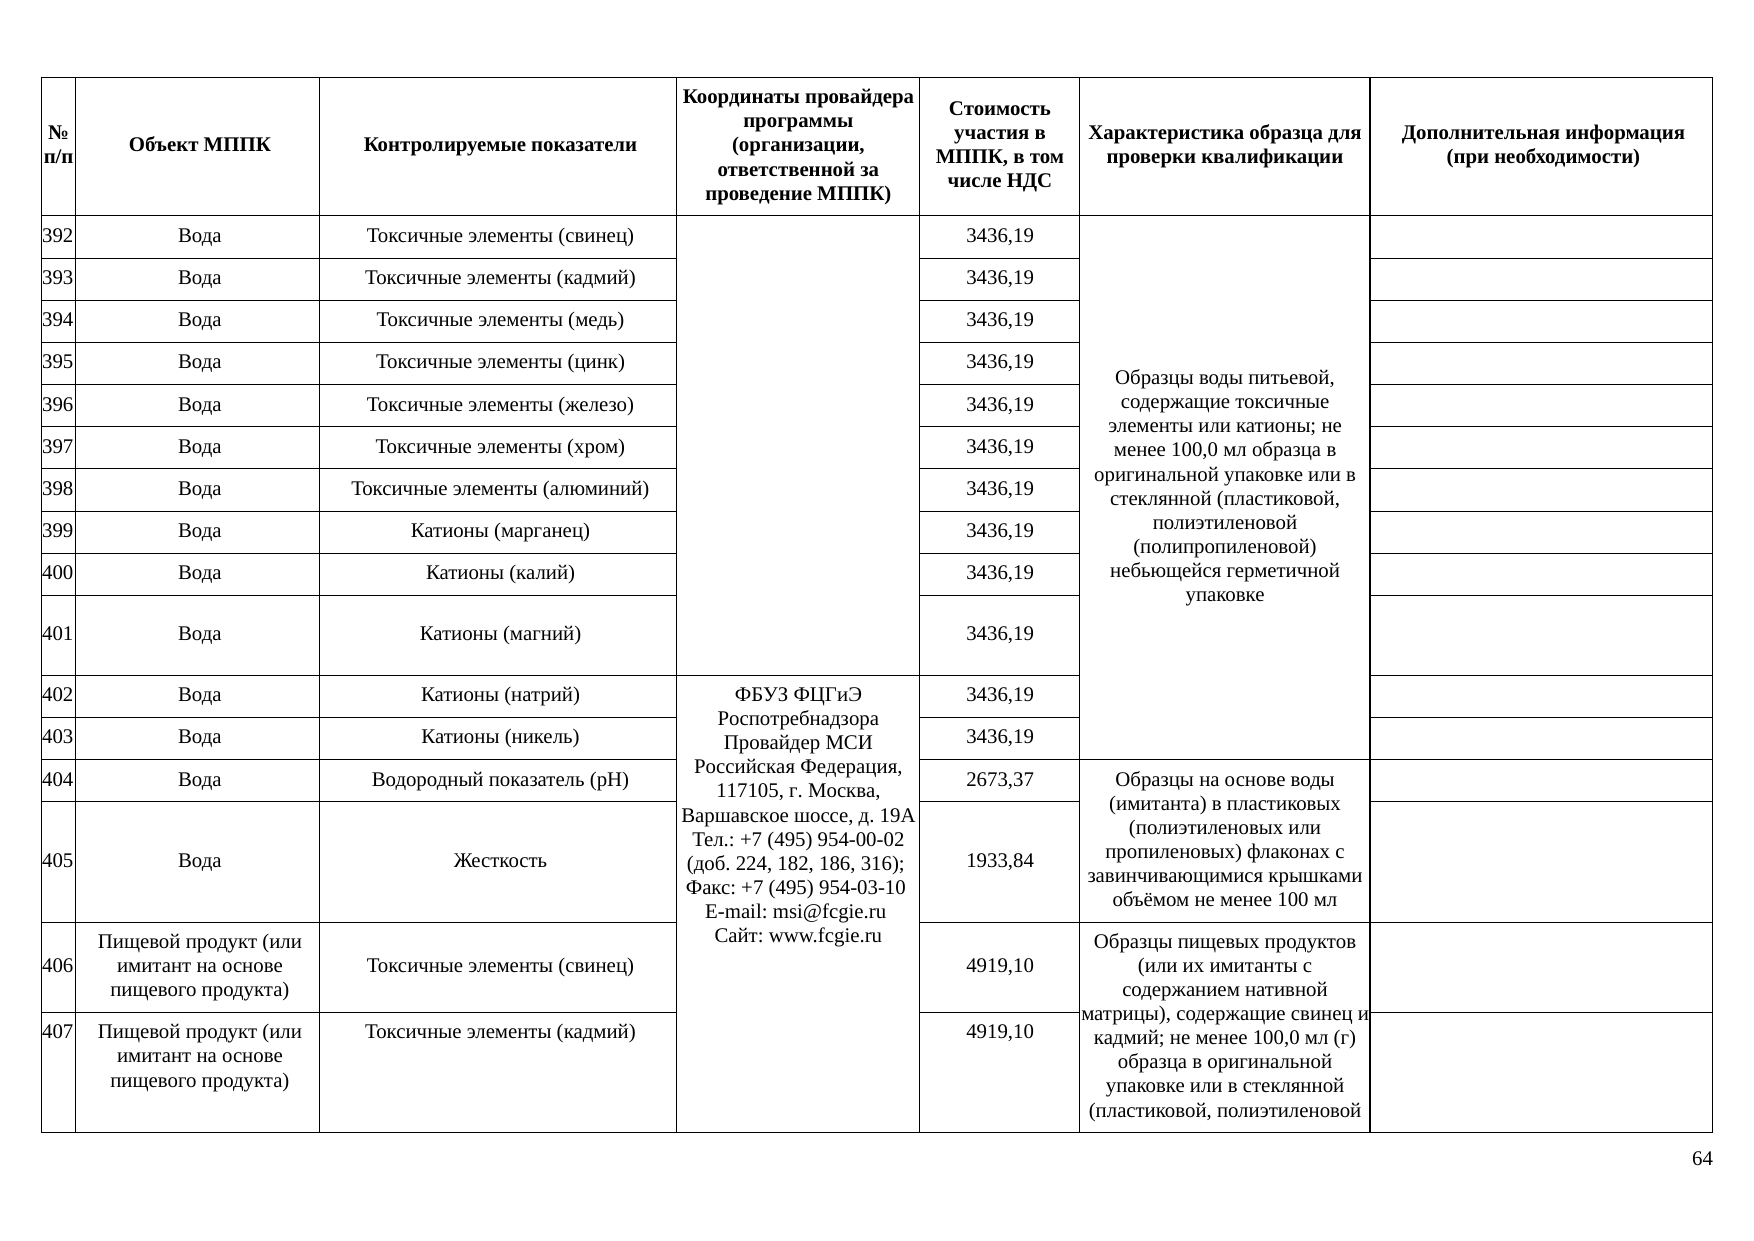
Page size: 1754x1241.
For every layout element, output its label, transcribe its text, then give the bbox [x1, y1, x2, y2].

table_cell ФБУЗ ФЦГиЭ Роспотребнадзора Провайдер МСИ Российская Федерация, 117105, г. Москва, Варшавское шоссе, д. 19А Тел.: +7 (495) 954-00-02 (доб. 224, 182, 186, 316); Факс: +7 (495) 954-03-10 E-mail: msi@fcgie.ru Сайт: www.fcgie.ru [677, 676, 919, 1132]
table_cell [1371, 923, 1712, 1012]
table_cell Токсичные элементы (кадмий) [320, 259, 676, 299]
table_cell [42, 512, 75, 553]
table_cell 3436,19 [920, 676, 1079, 717]
table_header Характеристика образца для проверки квалификации [1080, 78, 1369, 215]
table_cell Вода [76, 760, 319, 801]
table_cell Вода [76, 385, 319, 426]
table_cell 3436,19 [920, 216, 1079, 257]
table_cell 3436,19 [920, 259, 1079, 299]
table_cell Вода [76, 343, 319, 384]
table_header Стоимость участия в МППК, в том числе НДС [920, 78, 1079, 215]
table_cell Вода [76, 596, 319, 675]
table_cell Жесткость [320, 802, 676, 922]
table_cell Пищевой продукт (или имитант на основе пищевого продукта) [76, 1013, 319, 1132]
table_cell [1371, 760, 1712, 801]
table_cell 3436,19 [920, 301, 1079, 342]
table_cell 1933,84 [920, 802, 1079, 922]
table_cell 3436,19 [920, 554, 1079, 595]
table_cell 2673,37 [920, 760, 1079, 801]
table_cell [42, 385, 75, 426]
table_cell Вода [76, 216, 319, 257]
table_cell Токсичные элементы (железо) [320, 385, 676, 426]
table_header № п/п [42, 78, 75, 215]
table_cell [1371, 301, 1712, 342]
table_cell [42, 301, 75, 342]
table_cell [42, 802, 75, 922]
table_cell [42, 343, 75, 384]
table_cell [42, 596, 75, 675]
table_cell [42, 1013, 75, 1132]
table_cell [42, 718, 75, 759]
table_cell Катионы (магний) [320, 596, 676, 675]
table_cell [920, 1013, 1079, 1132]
table_cell Токсичные элементы (свинец) [320, 216, 676, 257]
table_cell [1371, 427, 1712, 468]
table_cell [42, 216, 75, 257]
table_cell Образцы на основе воды (имитанта) в пластиковых (полиэтиленовых или пропиленовых) флаконах с завинчивающимися крышками объёмом не менее 100 мл [1080, 760, 1369, 922]
table_cell Катионы (марганец) [320, 512, 676, 553]
table_cell 3436,19 [920, 385, 1079, 426]
table_cell Токсичные элементы (цинк) [320, 343, 676, 384]
table_cell Вода [76, 469, 319, 511]
table_cell 3436,19 [920, 469, 1079, 511]
table_cell Вода [76, 802, 319, 922]
table_cell Образцы пищевых продуктов (или их имитанты с содержанием нативной матрицы), содержащие свинец и кадмий; не менее 100,0 мл (г) образца в оригинальной упаковке или в стеклянной (пластиковой, полиэтиленовой (полипропиленовой) небьющейся герметичной упаковке [1080, 923, 1369, 1132]
table_cell Вода [76, 427, 319, 468]
table_cell [1371, 802, 1712, 922]
table_cell Водородный показатель (рН) [320, 760, 676, 801]
table_cell Пищевой продукт (или имитант на основе пищевого продукта) [76, 923, 319, 1012]
table_header Контролируемые показатели [320, 78, 676, 215]
table_cell Вода [76, 718, 319, 759]
table_cell [1371, 216, 1712, 257]
table_cell [1371, 554, 1712, 595]
table_cell Токсичные элементы (медь) [320, 301, 676, 342]
table_cell 3436,19 [920, 596, 1079, 675]
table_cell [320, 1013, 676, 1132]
table_header Дополнительная информация (при необходимости) [1371, 78, 1712, 215]
table_cell [1371, 385, 1712, 426]
table_cell Катионы (никель) [320, 718, 676, 759]
table_cell 4919,10 [920, 923, 1079, 1012]
table_cell [42, 923, 75, 1012]
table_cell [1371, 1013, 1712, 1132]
table_cell Образцы воды питьевой, содержащие токсичные элементы или катионы; не менее 100,0 мл образца в оригинальной упаковке или в стеклянной (пластиковой, полиэтиленовой (полипропиленовой) небьющейся герметичной упаковке [1080, 216, 1369, 759]
table_cell Вода [76, 554, 319, 595]
table_cell Токсичные элементы (свинец) [320, 923, 676, 1012]
table_cell Катионы (калий) [320, 554, 676, 595]
table_cell Токсичные элементы (хром) [320, 427, 676, 468]
table_cell 3436,19 [920, 512, 1079, 553]
table_cell 3436,19 [920, 718, 1079, 759]
table_cell [1371, 512, 1712, 553]
table_cell [42, 760, 75, 801]
table_cell Катионы (натрий) [320, 676, 676, 717]
table_cell [1371, 469, 1712, 511]
table_cell [1371, 343, 1712, 384]
table_cell [1371, 259, 1712, 299]
table_cell [42, 259, 75, 299]
table_cell 3436,19 [920, 427, 1079, 468]
table_cell Токсичные элементы (алюминий) [320, 469, 676, 511]
table_cell [1371, 676, 1712, 717]
table_cell [42, 469, 75, 511]
table_cell Вода [76, 676, 319, 717]
table_cell Вода [76, 301, 319, 342]
table_cell 3436,19 [920, 343, 1079, 384]
table_header Координаты провайдера программы (организации, ответственной за проведение МППК) [677, 78, 919, 215]
table_cell [42, 676, 75, 717]
table_cell Вода [76, 259, 319, 299]
table_cell Вода [76, 512, 319, 553]
table_header Объект МППК [76, 78, 319, 215]
table_cell [42, 427, 75, 468]
table_cell [1371, 718, 1712, 759]
table_cell [42, 554, 75, 595]
table_cell [1371, 596, 1712, 675]
